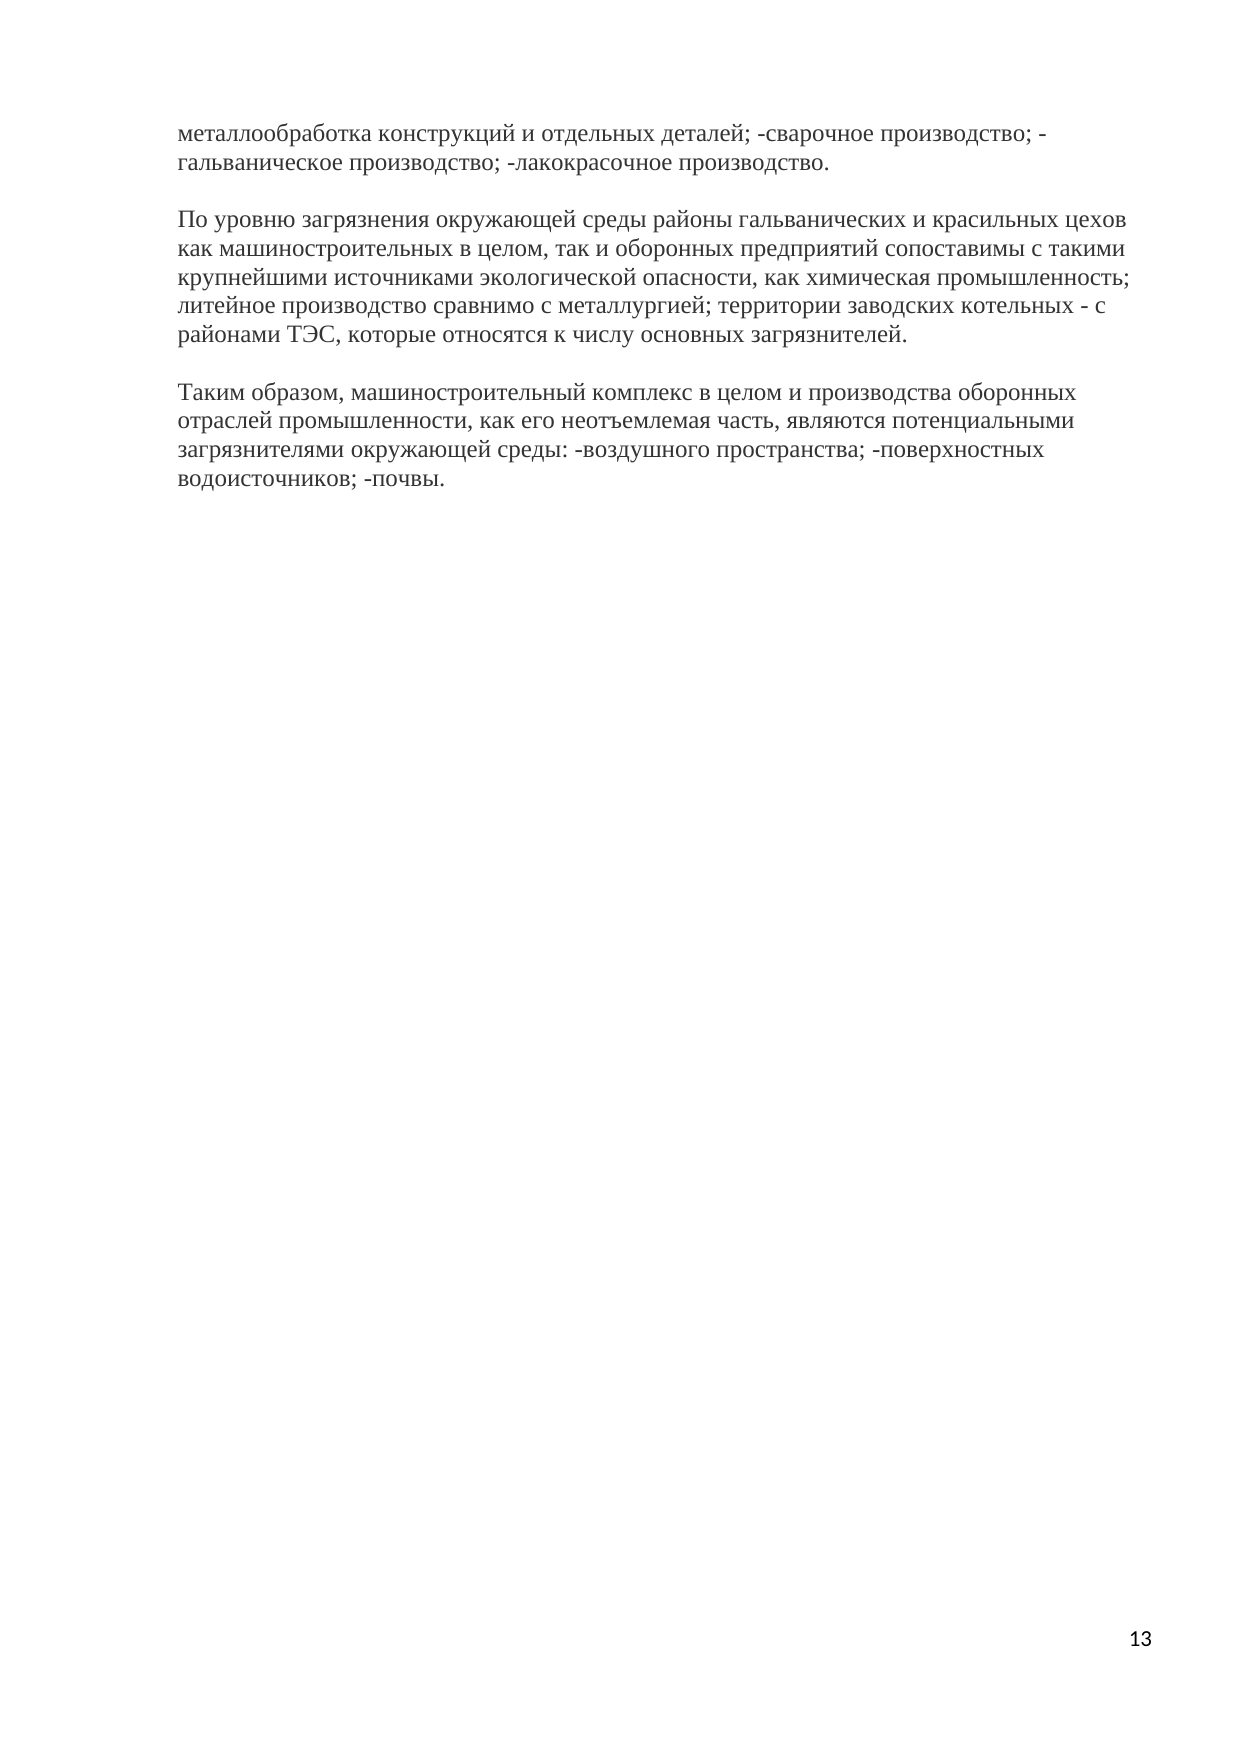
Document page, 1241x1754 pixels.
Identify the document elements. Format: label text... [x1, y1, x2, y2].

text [177, 118, 1152, 176]
text Таким образом, машиностроительный комплекс в целом и производства оборонных отраслей промышленности, как его неотъемлемая часть, являются потенциальными загрязнителями окружающей среды: -воздушного пространства; -поверхностных водоисточников; -почвы. [177, 377, 1152, 492]
text По уровню загрязнения окружающей среды районы гальванических и красильных цехов как машиностроительных в целом, так и оборонных предприятий сопоставимы с такими крупнейшими источниками экологической опасности, как химическая промышленность; литейное производство сравнимо с металлургией; территории заводских котельных - с районами ТЭС, которые относятся к числу основных загрязнителей. [177, 204, 1152, 348]
